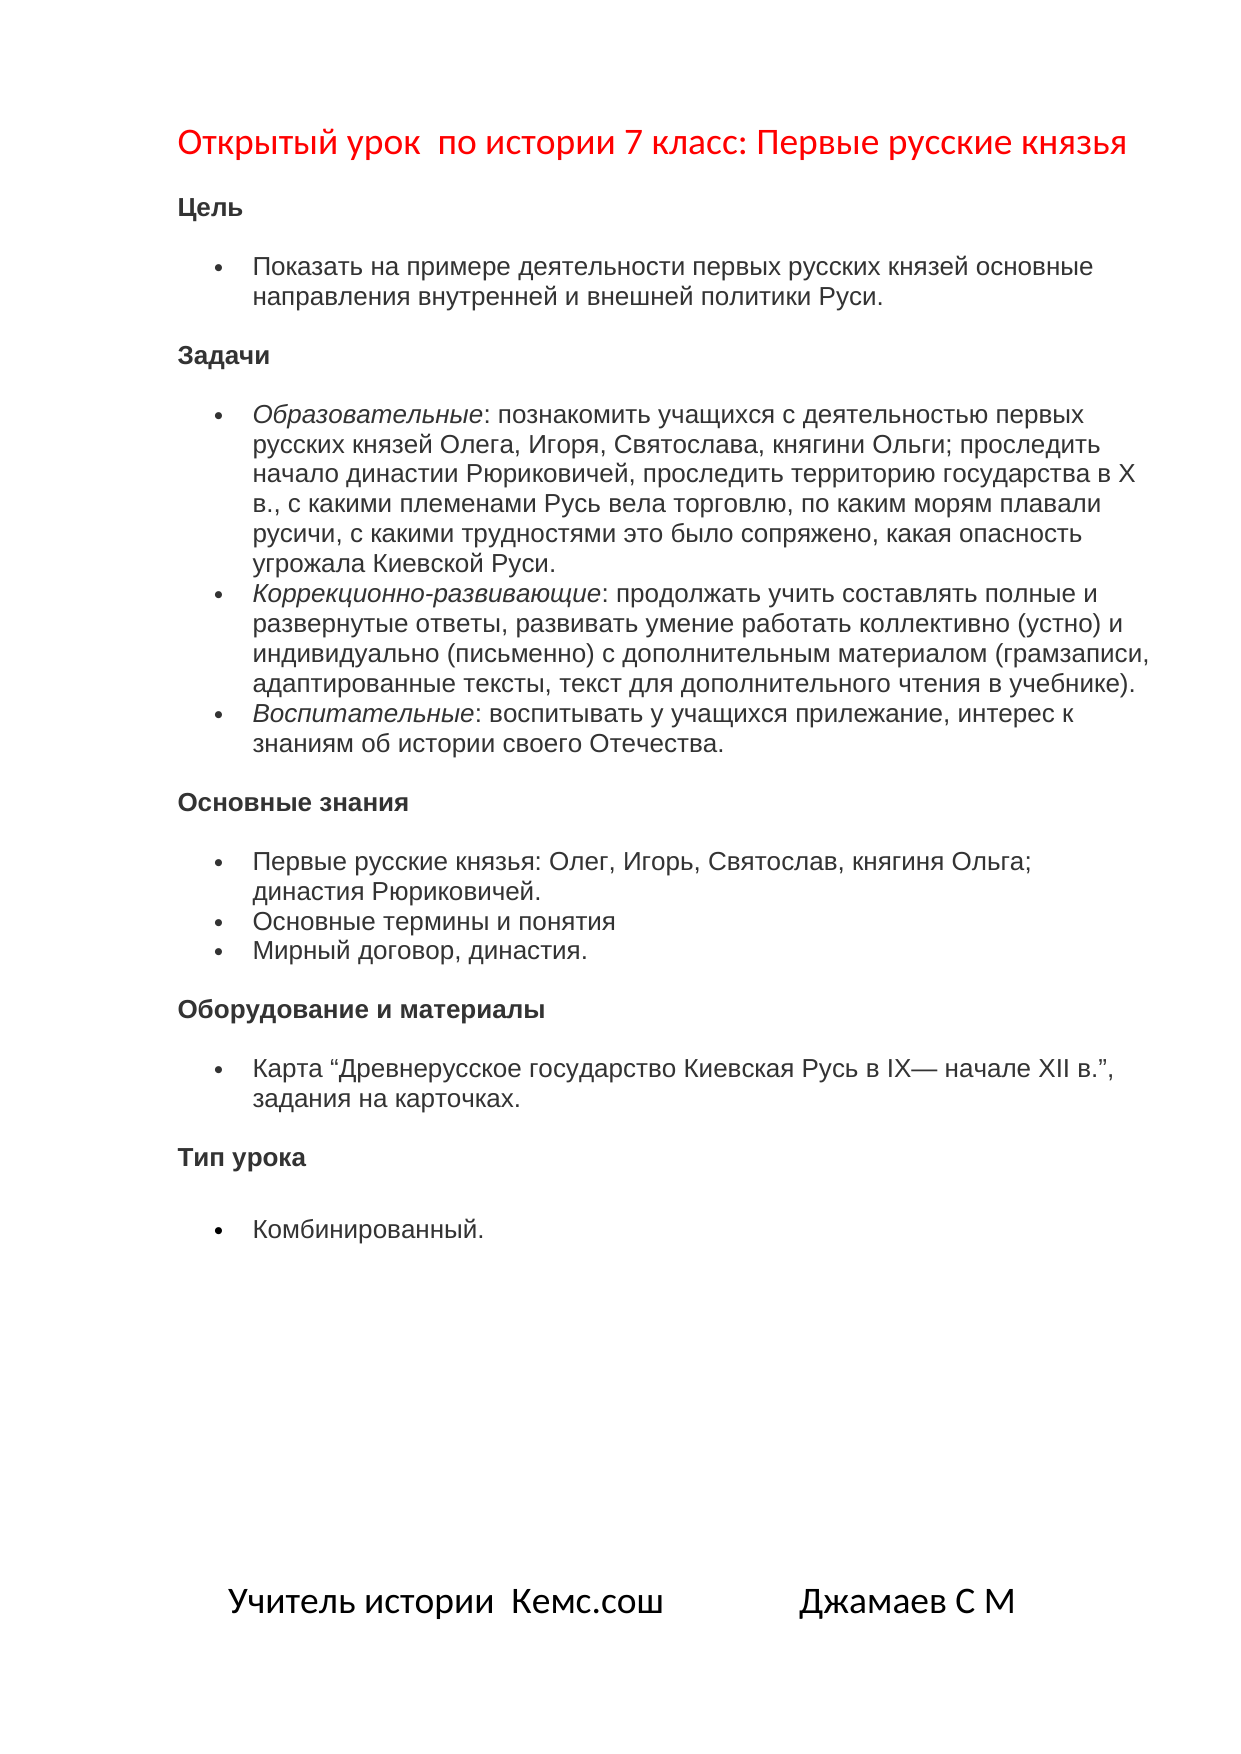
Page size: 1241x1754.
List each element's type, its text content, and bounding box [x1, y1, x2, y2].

list Мирный договор, династия. [215, 935, 1152, 965]
text Задачи [177, 340, 1152, 369]
list Воспитательные: воспитывать у учащихся прилежание, интерес к знаниям об истории своего Отечества. [215, 698, 1152, 757]
list Комбинированный. [215, 1202, 1152, 1247]
text Оборудование и материалы [177, 994, 1152, 1024]
list Показать на примере деятельности первых русских князей основные направления внутренней и внешней политики Руси. [215, 251, 1152, 311]
text Цель [177, 192, 1152, 222]
text Тип урока [177, 1142, 1152, 1172]
list Основные термины и понятия [215, 906, 1152, 935]
text Учитель истории Кемс.сош Джамаев С М [177, 1577, 1152, 1622]
list Первые русские князья: Олег, Игорь, Святослав, княгиня Ольга; династия Рюриковичей. [215, 846, 1152, 906]
text Основные знания [177, 787, 1152, 817]
list Образовательные: познакомить учащихся с деятельностью первых русских князей Олега, Игоря, Святослава, княгини Ольги; проследить начало династии Рюриковичей, проследить территорию государства в X в., с какими племенами Русь вела торговлю, по каким морям плавали русичи, с какими трудностями это было сопряжено, какая опасность угрожала Киевской Руси. [215, 399, 1152, 578]
list Карта “Древнерусское государство Киевская Русь в IX— начале XII в.”, задания на карточках. [215, 1053, 1152, 1113]
list Коррекционно-развивающие: продолжать учить составлять полные и развернутые ответы, развивать умение работать коллективно (устно) и индивидуально (письменно) с дополнительным материалом (грамзаписи, адаптированные тексты, текст для дополнительного чтения в учебнике). [215, 578, 1152, 698]
text Открытый урок по истории 7 класс: Первые русские князья [177, 118, 1152, 164]
